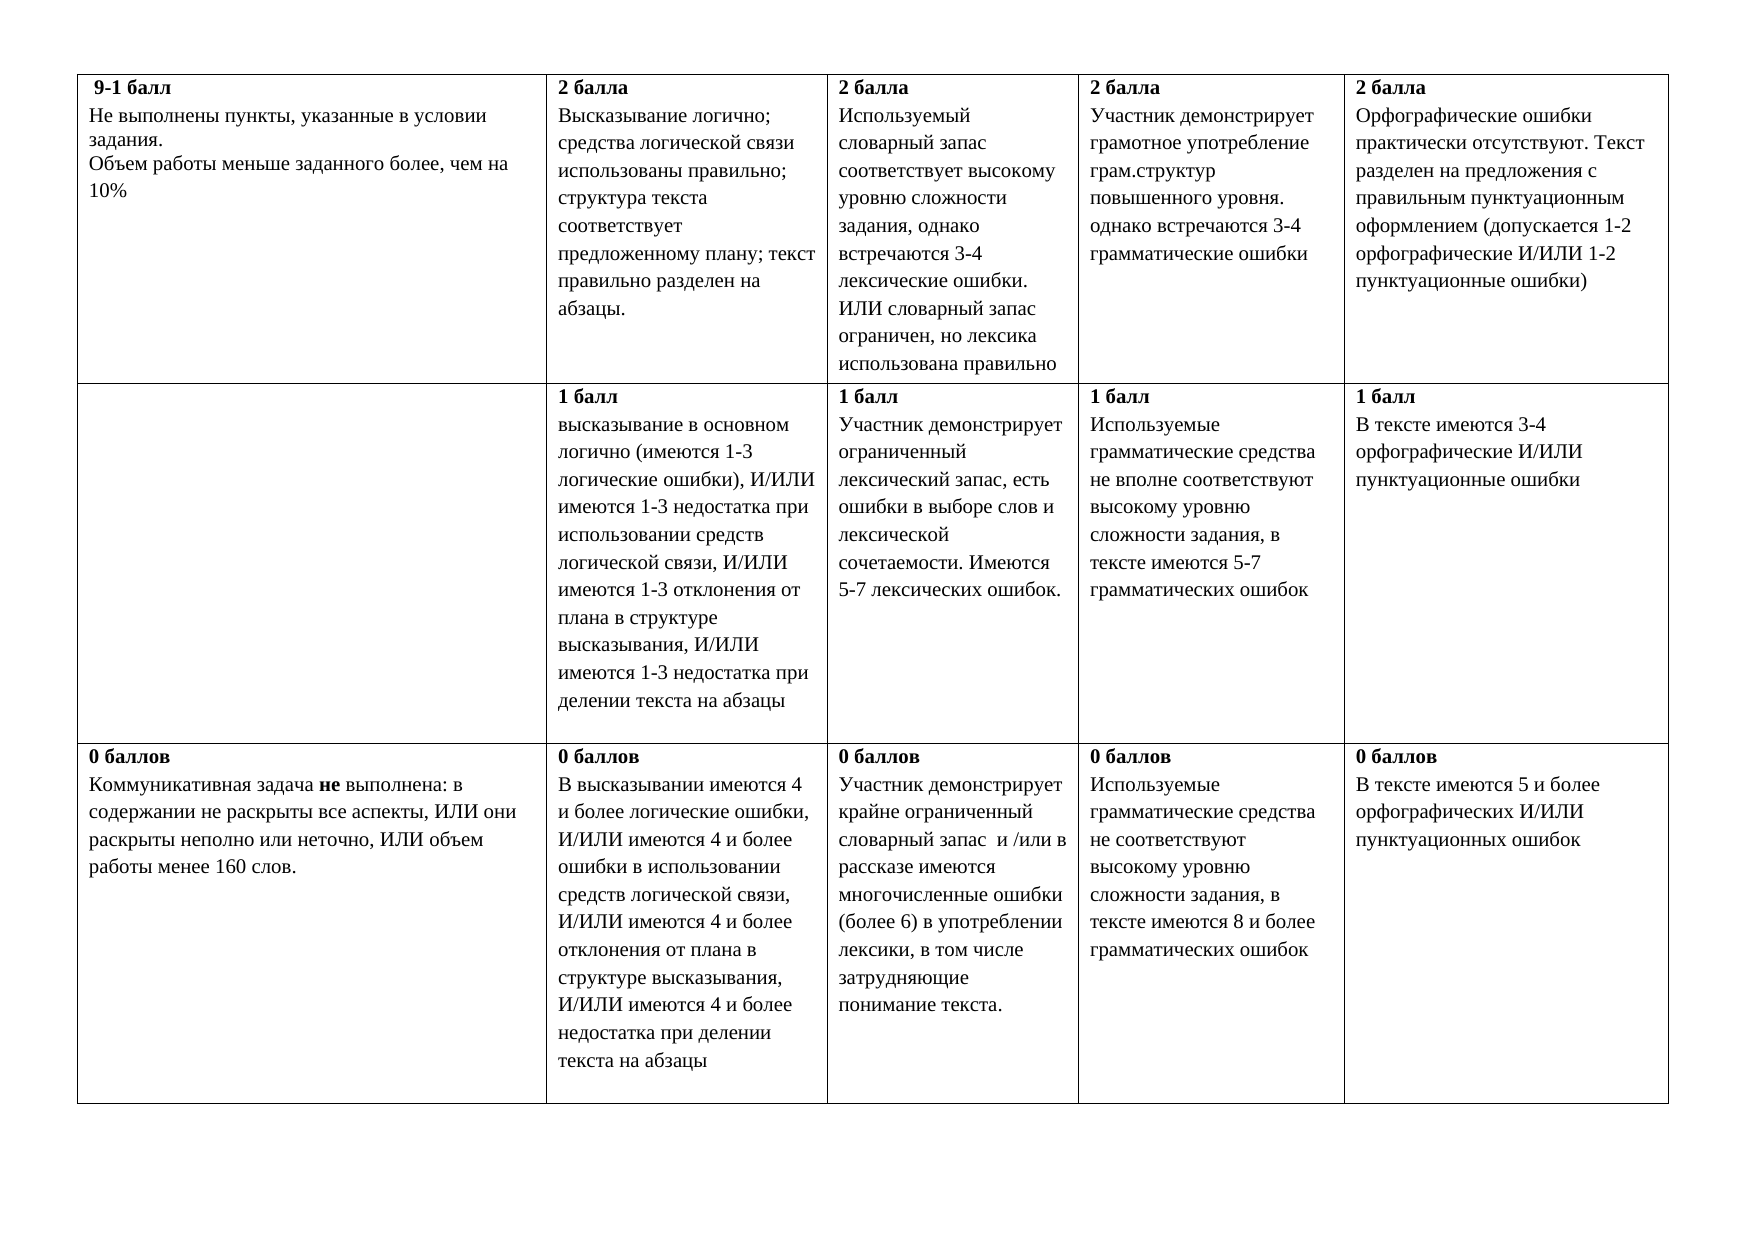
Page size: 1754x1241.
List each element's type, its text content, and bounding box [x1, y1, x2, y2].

table_cell 1 балл В тексте имеются 3-4 орфографические И/ИЛИ пунктуационные ошибки [1345, 384, 1668, 743]
table_cell 0 баллов В высказывании имеются 4 и более логические ошибки, И/ИЛИ имеются 4 и более ошибки в использовании средств логической связи, И/ИЛИ имеются 4 и более отклонения от плана в структуре высказывания, И/ИЛИ имеются 4 и более недостатка при делении текста на абзацы [547, 744, 827, 1103]
table_cell 1 балл Используемые грамматические средства не вполне соответствуют высокому уровню сложности задания, в тексте имеются 5-7 грамматических ошибок [1079, 384, 1344, 743]
table_cell [78, 384, 546, 743]
table_cell 9-1 балл Не выполнены пункты, указанные в условии задания. Объем работы меньше заданного более, чем на 10% [78, 75, 546, 383]
table_cell 2 балла Высказывание логично; средства логической связи использованы правильно; структура текста соответствует предложенному плану; текст правильно разделен на абзацы. [547, 75, 827, 383]
table_cell 0 баллов В тексте имеются 5 и более орфографических И/ИЛИ пунктуационных ошибок [1345, 744, 1668, 1103]
table_cell 0 баллов Участник демонстрирует крайне ограниченный словарный запас и /или в рассказе имеются многочисленные ошибки (более 6) в употреблении лексики, в том числе затрудняющие понимание текста. [828, 744, 1078, 1103]
table_cell 2 балла Участник демонстрирует грамотное употребление грам.структур повышенного уровня. однако встречаются 3-4 грамматические ошибки [1079, 75, 1344, 383]
table_cell 1 балл Участник демонстрирует ограниченный лексический запас, есть ошибки в выборе слов и лексической сочетаемости. Имеются 5-7 лексических ошибок. [828, 384, 1078, 743]
table_cell 0 баллов Коммуникативная задача не выполнена: в содержании не раскрыты все аспекты, ИЛИ они раскрыты неполно или неточно, ИЛИ объем работы менее 160 слов. [78, 744, 546, 1103]
table_cell 2 балла Используемый словарный запас соответствует высокому уровню сложности задания, однако встречаются 3-4 лексические ошибки. ИЛИ словарный запас ограничен, но лексика использована правильно [828, 75, 1078, 383]
table_cell 2 балла Орфографические ошибки практически отсутствуют. Текст разделен на предложения с правильным пунктуационным оформлением (допускается 1-2 орфографические И/ИЛИ 1-2 пунктуационные ошибки) [1345, 75, 1668, 383]
table_cell 1 балл высказывание в основном логично (имеются 1-3 логические ошибки), И/ИЛИ имеются 1-3 недостатка при использовании средств логической связи, И/ИЛИ имеются 1-3 отклонения от плана в структуре высказывания, И/ИЛИ имеются 1-3 недостатка при делении текста на абзацы [547, 384, 827, 743]
table_cell 0 баллов Используемые грамматические средства не соответствуют высокому уровню сложности задания, в тексте имеются 8 и более грамматических ошибок [1079, 744, 1344, 1103]
